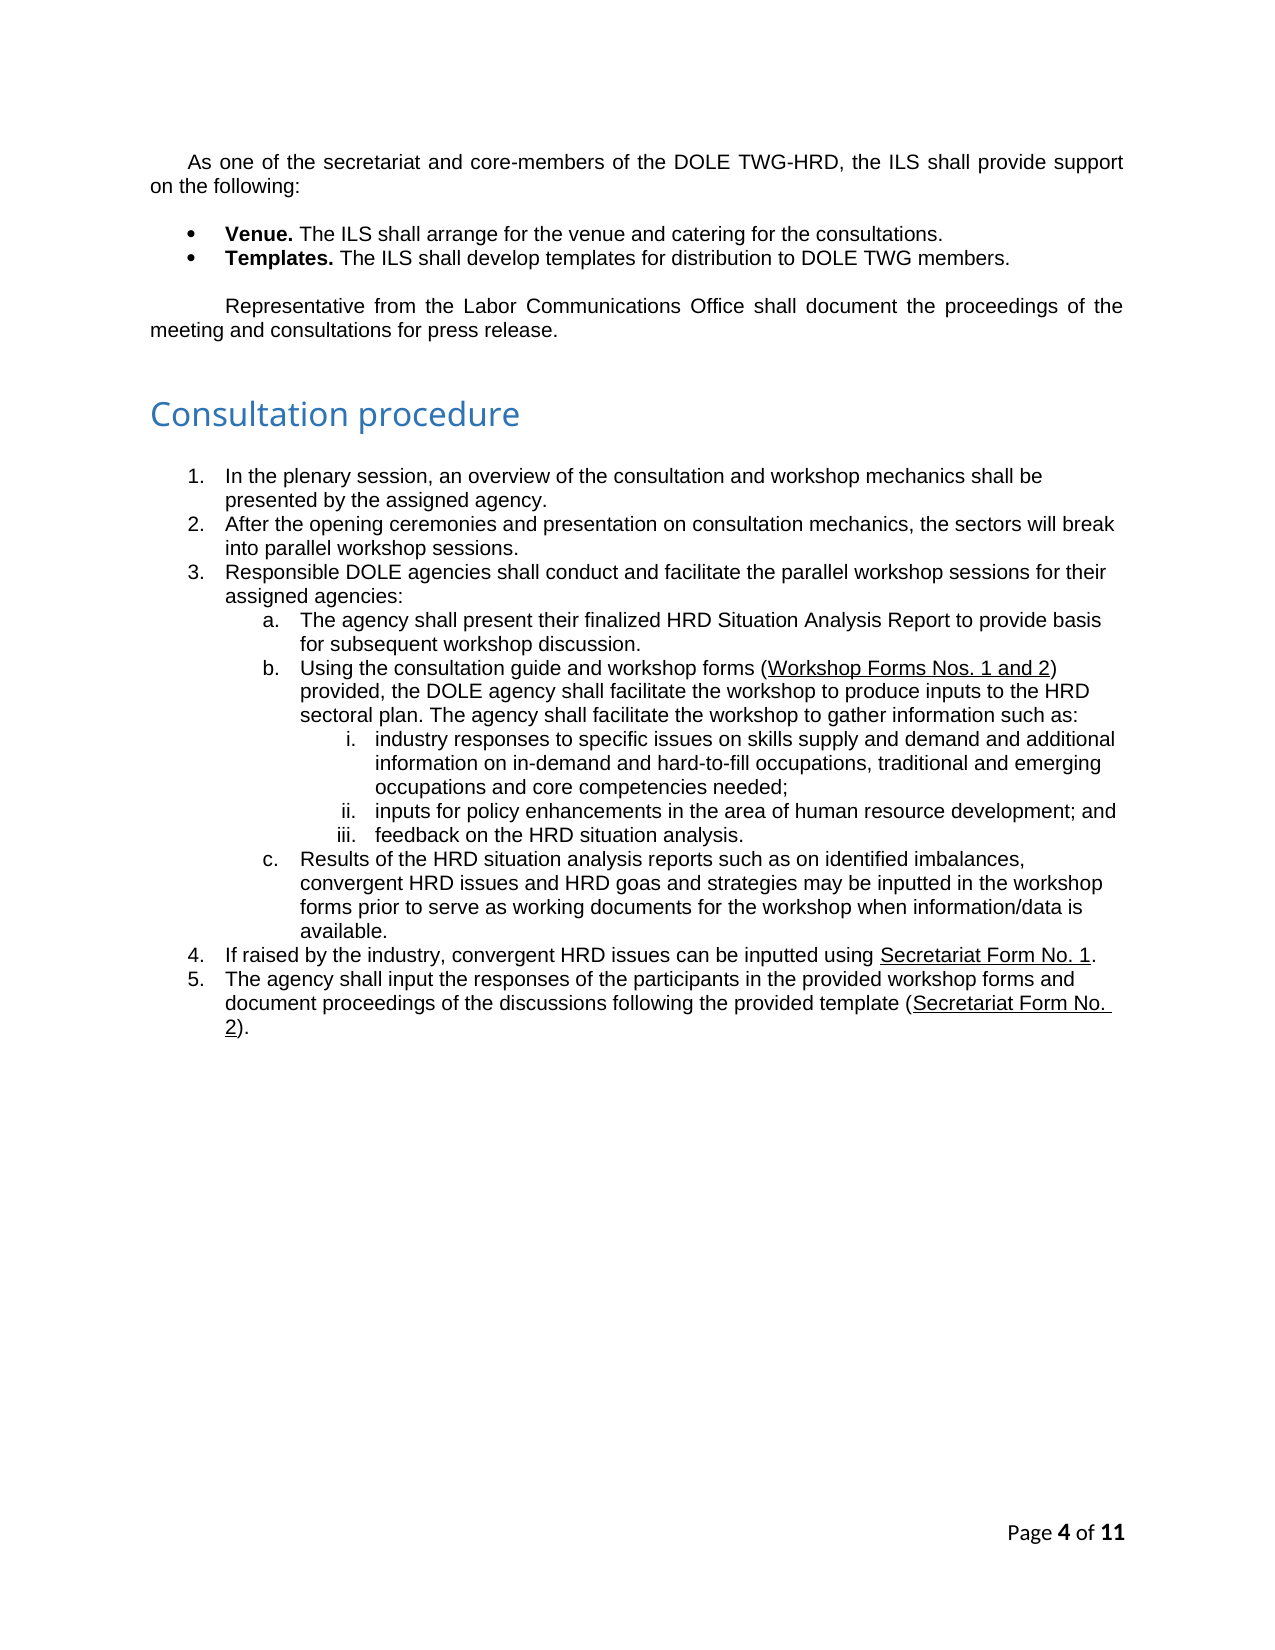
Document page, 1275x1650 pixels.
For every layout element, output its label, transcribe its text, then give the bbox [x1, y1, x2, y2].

list In the plenary session, an overview of the consultation and workshop mechanics shall be presented by the assigned agency. [187, 464, 1125, 512]
list The agency shall input the responses of the participants in the provided workshop forms and document proceedings of the discussions following the provided template (Secretariat Form No. 2). [187, 967, 1125, 1039]
list Responsible DOLE agencies shall conduct and facilitate the parallel workshop sessions for their assigned agencies: [187, 559, 1125, 607]
text Representative from the Labor Communications Office shall document the proceedings of the meeting and consultations for press release. [150, 294, 1125, 342]
text As one of the secretariat and core-members of the DOLE TWG-HRD, the ILS shall provide support on the following: [150, 150, 1125, 198]
list Using the consultation guide and workshop forms (Workshop Forms Nos. 1 and 2) provided, the DOLE agency shall facilitate the workshop to produce inputs to the HRD sectoral plan. The agency shall facilitate the workshop to gather information such as: [262, 655, 1125, 727]
list industry responses to specific issues on skills supply and demand and additional information on in-demand and hard-to-fill occupations, traditional and emerging occupations and core competencies needed; [356, 727, 1125, 799]
list After the opening ceremonies and presentation on consultation mechanics, the sectors will break into parallel workshop sessions. [187, 512, 1125, 559]
subtitle Consultation procedure [150, 391, 1125, 436]
list The agency shall present their finalized HRD Situation Analysis Report to provide basis for subsequent workshop discussion. [262, 607, 1125, 655]
list Venue. The ILS shall arrange for the venue and catering for the consultations. [187, 222, 1125, 246]
list inputs for policy enhancements in the area of human resource development; and [356, 799, 1125, 823]
list feedback on the HRD situation analysis. [356, 823, 1125, 847]
list Results of the HRD situation analysis reports such as on identified imbalances, convergent HRD issues and HRD goas and strategies may be inputted in the workshop forms prior to serve as working documents for the workshop when information/data is available. [262, 847, 1125, 943]
list Templates. The ILS shall develop templates for distribution to DOLE TWG members. [187, 246, 1125, 270]
list If raised by the industry, convergent HRD issues can be inputted using Secretariat Form No. 1. [187, 943, 1125, 967]
